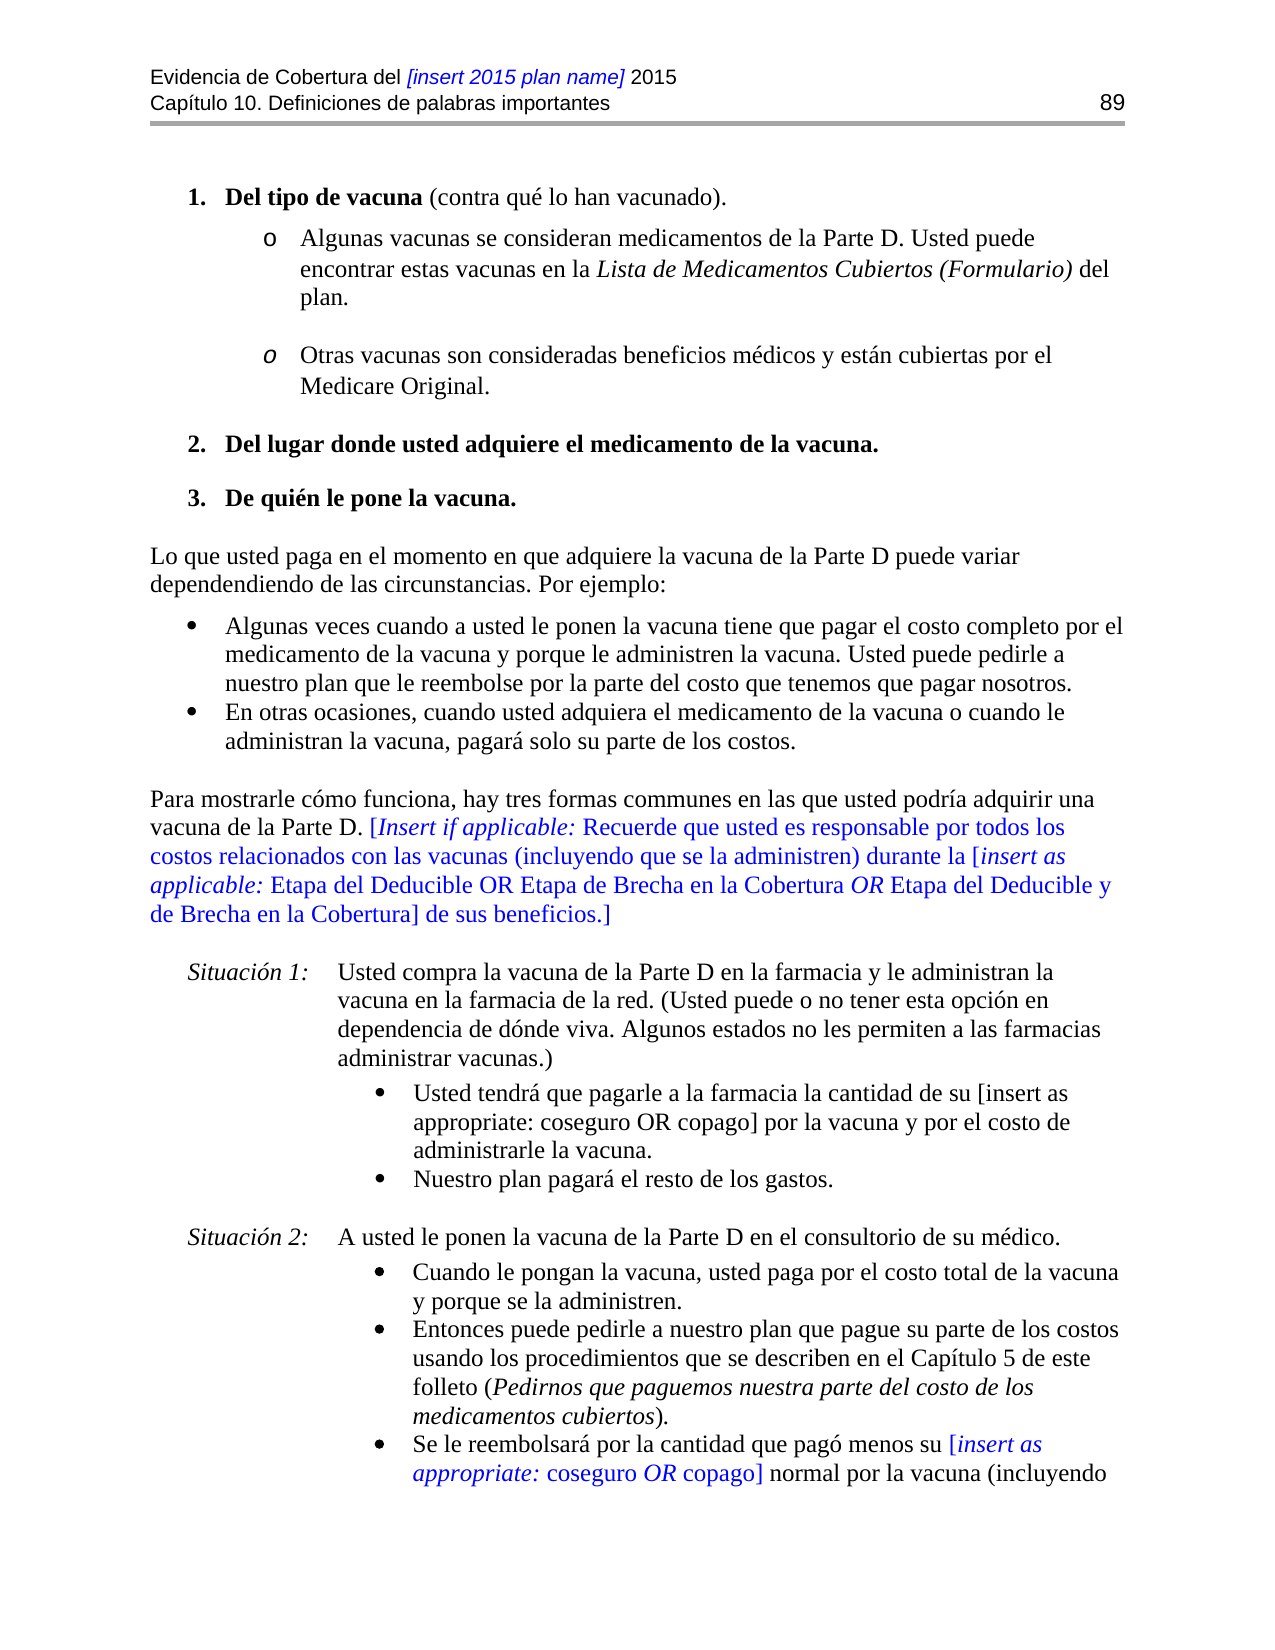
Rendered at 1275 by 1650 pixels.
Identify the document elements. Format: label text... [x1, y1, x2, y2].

list Cuando le pongan la vacuna, usted paga por el costo total de la vacuna y porque se la administren. [375, 1257, 1125, 1314]
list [375, 1429, 1125, 1487]
list Nuestro plan pagará el resto de los gastos. [376, 1164, 1125, 1193]
list Usted tendrá que pagarle a la farmacia la cantidad de su [insert as appropriate: coseguro OR copago] por la vacuna y por el costo de administrarle la vacuna. [376, 1078, 1125, 1164]
list Algunas veces cuando a usted le ponen la vacuna tiene que pagar el costo completo por el medicamento de la vacuna y porque le administren la vacuna. Usted puede pedirle a nuestro plan que le reembolse por la parte del costo que tenemos que pagar nosotros. [187, 611, 1125, 697]
text 1. Del tipo de vacuna (contra qué lo han vacunado). [187, 182, 1125, 210]
text Para mostrarle cómo funciona, hay tres formas communes en las que usted podría adquirir una vacuna de la Parte D. [Insert if applicable: Recuerde que usted es responsable por todos los costos relacionados con las vacunas (incluyendo que se la administren) durante la [insert as applicable: Etapa del Deducible OR Etapa de Brecha en la Cobertura OR Etapa del Deducible y de Brecha en la Cobertura] de sus beneficios.] [150, 784, 1125, 927]
text Lo que usted paga en el momento en que adquiere la vacuna de la Parte D puede variar dependendiendo de las circunstancias. Por ejemplo: [150, 541, 1125, 598]
list Otras vacunas son consideradas beneficios médicos y están cubiertas por el Medicare Original. [262, 340, 1125, 400]
list En otras ocasiones, cuando usted adquiera el medicamento de la vacuna o cuando le administran la vacuna, pagará solo su parte de los costos. [187, 697, 1125, 754]
list Algunas vacunas se consideran medicamentos de la Parte D. Usted puede encontrar estas vacunas en la Lista de Medicamentos Cubiertos (Formulario) del plan. [262, 223, 1125, 311]
text 3. De quién le pone la vacuna. [187, 483, 1125, 512]
text Situación 1: Usted compra la vacuna de la Parte D en la farmacia y le administran la vacuna en la farmacia de la red. (Usted puede o no tener esta opción en dependencia de dónde viva. Algunos estados no les permiten a las farmacias administrar vacunas.) [187, 957, 1125, 1072]
text 2. Del lugar donde usted adquiere el medicamento de la vacuna. [187, 429, 1125, 458]
list Entonces puede pedirle a nuestro plan que pague su parte de los costos usando los procedimientos que se describen en el Capítulo 5 de este folleto (Pedirnos que paguemos nuestra parte del costo de los medicamentos cubiertos). [375, 1314, 1125, 1429]
text Situación 2: A usted le ponen la vacuna de la Parte D en el consultorio de su médico. [187, 1222, 1125, 1251]
